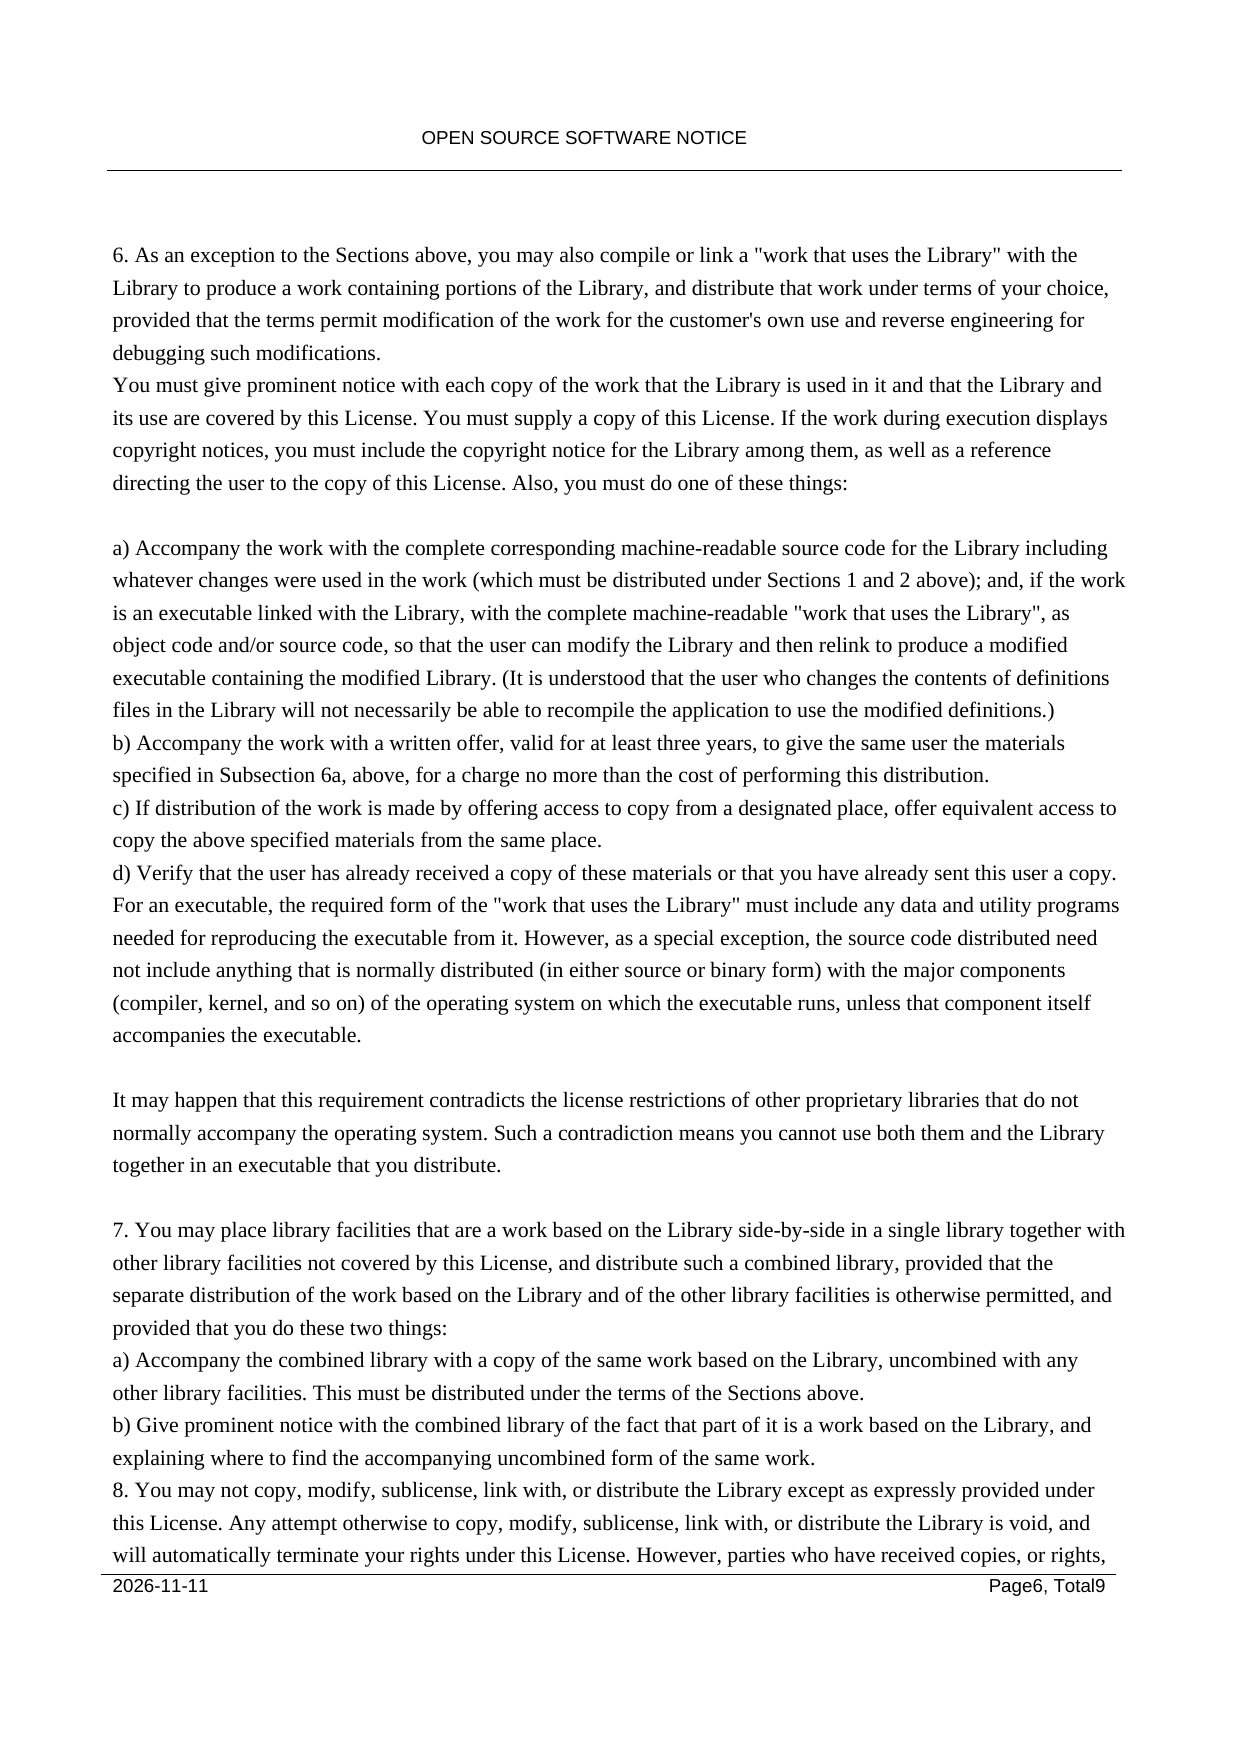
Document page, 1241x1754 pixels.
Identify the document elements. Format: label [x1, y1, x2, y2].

text [112, 206, 1128, 1571]
